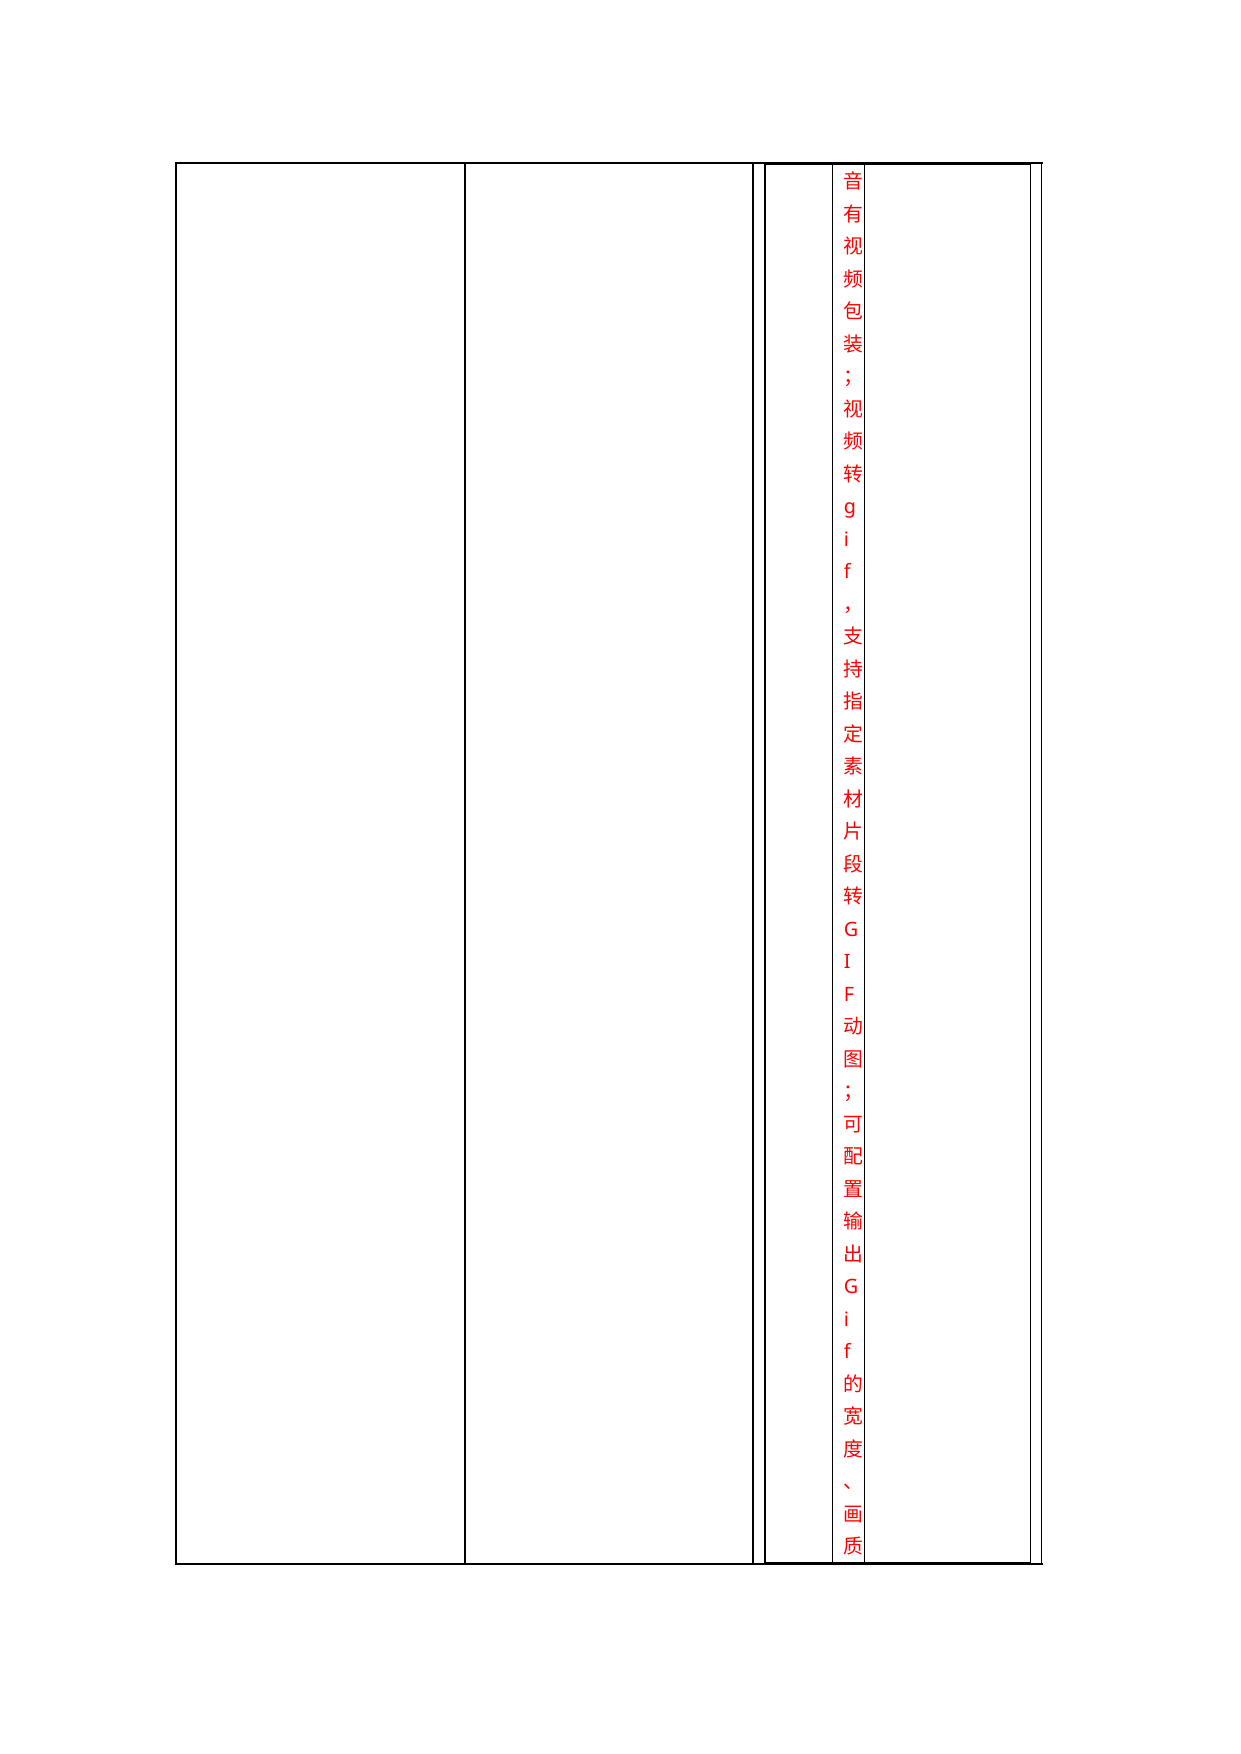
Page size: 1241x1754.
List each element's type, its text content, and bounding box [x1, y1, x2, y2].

table_cell [766, 165, 832, 1562]
table_cell [1031, 164, 1041, 1563]
table_cell [865, 165, 1030, 1562]
table_cell [833, 165, 864, 1562]
table_cell [466, 164, 752, 1563]
table_cell [754, 164, 764, 1563]
table_cell 1 [177, 164, 464, 1563]
